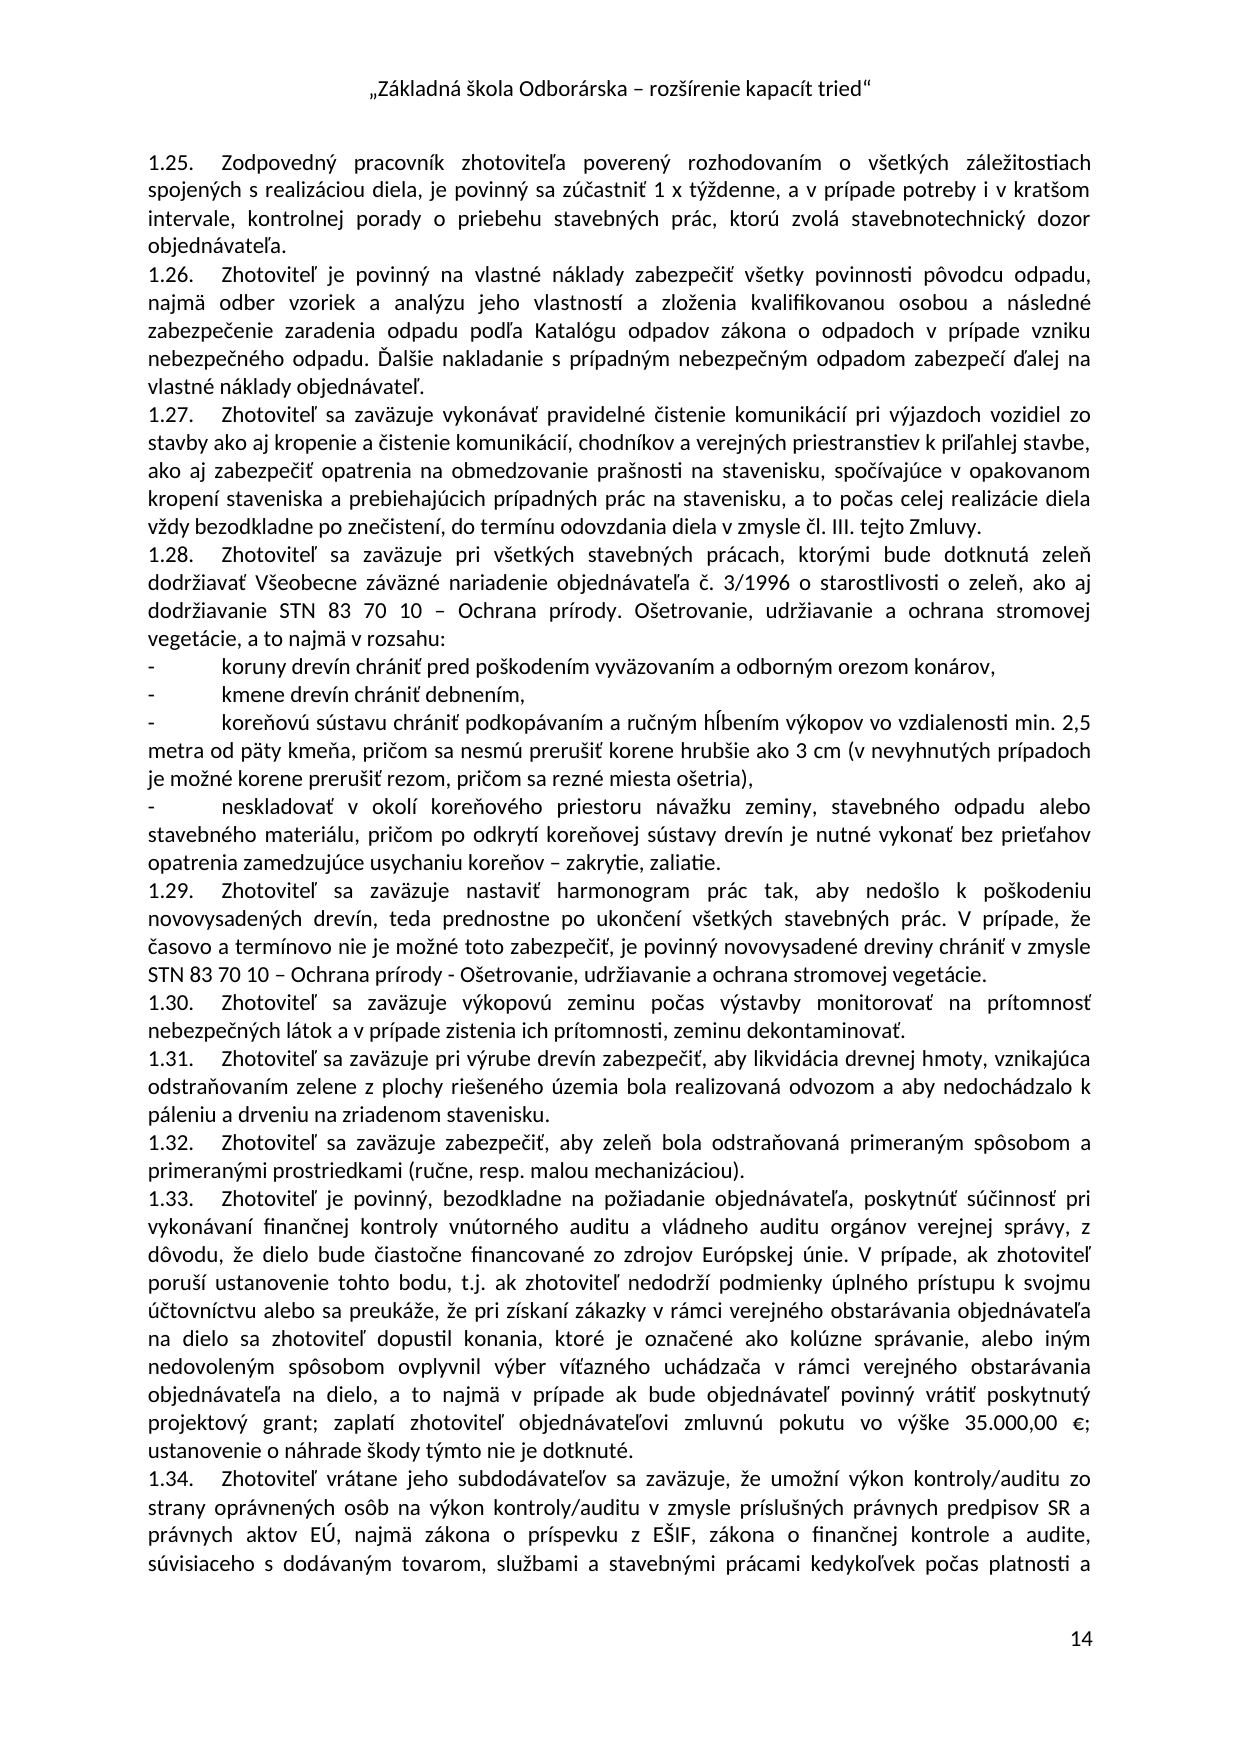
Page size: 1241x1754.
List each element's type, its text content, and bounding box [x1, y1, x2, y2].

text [148, 1464, 1093, 1577]
text - koreňovú sústavu chrániť podkopávaním a ručným hĺbením výkopov vo vzdialenosti min. 2,5 metra od päty kmeňa, pričom sa nesmú prerušiť korene hrubšie ako 3 cm (v nevyhnutých prípadoch je možné korene prerušiť rezom, pričom sa rezné miesta ošetria), [148, 708, 1093, 792]
text 1.27. Zhotoviteľ sa zaväzuje vykonávať pravidelné čistenie komunikácií pri výjazdoch vozidiel zo stavby ako aj kropenie a čistenie komunikácií, chodníkov a verejných priestranstiev k priľahlej stavbe, ako aj zabezpečiť opatrenia na obmedzovanie prašnosti na stavenisku, spočívajúce v opakovanom kropení staveniska a prebiehajúcich prípadných prác na stavenisku, a to počas celej realizácie diela vždy bezodkladne po znečistení, do termínu odovzdania diela v zmysle čl. III. tejto Zmluvy. [148, 400, 1093, 540]
text 1.32. Zhotoviteľ sa zaväzuje zabezpečiť, aby zeleň bola odstraňovaná primeraným spôsobom a primeranými prostriedkami (ručne, resp. malou mechanizáciou). [148, 1128, 1093, 1184]
text 1.30. Zhotoviteľ sa zaväzuje výkopovú zeminu počas výstavby monitorovať na prítomnosť nebezpečných látok a v prípade zistenia ich prítomnosti, zeminu dekontaminovať. [148, 988, 1093, 1044]
text - neskladovať v okolí koreňového priestoru návažku zeminy, stavebného odpadu alebo stavebného materiálu, pričom po odkrytí koreňovej sústavy drevín je nutné vykonať bez prieťahov opatrenia zamedzujúce usychaniu koreňov – zakrytie, zaliatie. [148, 792, 1093, 876]
text 1.33. Zhotoviteľ je povinný, bezodkladne na požiadanie objednávateľa, poskytnúť súčinnosť pri vykonávaní finančnej kontroly vnútorného auditu a vládneho auditu orgánov verejnej správy, z dôvodu, že dielo bude čiastočne financované zo zdrojov Európskej únie. V prípade, ak zhotoviteľ poruší ustanovenie tohto bodu, t.j. ak zhotoviteľ nedodrží podmienky úplného prístupu k svojmu účtovníctvu alebo sa preukáže, že pri získaní zákazky v rámci verejného obstarávania objednávateľa na dielo sa zhotoviteľ dopustil konania, ktoré je označené ako kolúzne správanie, alebo iným nedovoleným spôsobom ovplyvnil výber víťazného uchádzača v rámci verejného obstarávania objednávateľa na dielo, a to najmä v prípade ak bude objednávateľ povinný vrátiť poskytnutý projektový grant; zaplatí zhotoviteľ objednávateľovi zmluvnú pokutu vo výške 35.000,00 €; ustanovenie o náhrade škody týmto nie je dotknuté. [148, 1184, 1093, 1464]
text 1.29. Zhotoviteľ sa zaväzuje nastaviť harmonogram prác tak, aby nedošlo k poškodeniu novovysadených drevín, teda prednostne po ukončení všetkých stavebných prác. V prípade, že časovo a termínovo nie je možné toto zabezpečiť, je povinný novovysadené dreviny chrániť v zmysle STN 83 70 10 – Ochrana prírody - Ošetrovanie, udržiavanie a ochrana stromovej vegetácie. [148, 876, 1093, 988]
text - kmene drevín chrániť debnením, [148, 680, 1093, 708]
text 1.28. Zhotoviteľ sa zaväzuje pri všetkých stavebných prácach, ktorými bude dotknutá zeleň dodržiavať Všeobecne záväzné nariadenie objednávateľa č. 3/1996 o starostlivosti o zeleň, ako aj dodržiavanie STN 83 70 10 – Ochrana prírody. Ošetrovanie, udržiavanie a ochrana stromovej vegetácie, a to najmä v rozsahu: [148, 540, 1093, 652]
text 1.25. Zodpovedný pracovník zhotoviteľa poverený rozhodovaním o všetkých záležitostiach spojených s realizáciou diela, je povinný sa zúčastniť 1 x týždenne, a v prípade potreby i v kratšom intervale, kontrolnej porady o priebehu stavebných prác, ktorú zvolá stavebnotechnický dozor objednávateľa. [148, 148, 1093, 260]
text 1.26. Zhotoviteľ je povinný na vlastné náklady zabezpečiť všetky povinnosti pôvodcu odpadu, najmä odber vzoriek a analýzu jeho vlastností a zloženia kvalifikovanou osobou a následné zabezpečenie zaradenia odpadu podľa Katalógu odpadov zákona o odpadoch v prípade vzniku nebezpečného odpadu. Ďalšie nakladanie s prípadným nebezpečným odpadom zabezpečí ďalej na vlastné náklady objednávateľ. [148, 260, 1093, 400]
text 1.31. Zhotoviteľ sa zaväzuje pri výrube drevín zabezpečiť, aby likvidácia drevnej hmoty, vznikajúca odstraňovaním zelene z plochy riešeného územia bola realizovaná odvozom a aby nedochádzalo k páleniu a drveniu na zriadenom stavenisku. [148, 1044, 1093, 1128]
text - koruny drevín chrániť pred poškodením vyväzovaním a odborným orezom konárov, [148, 652, 1093, 680]
